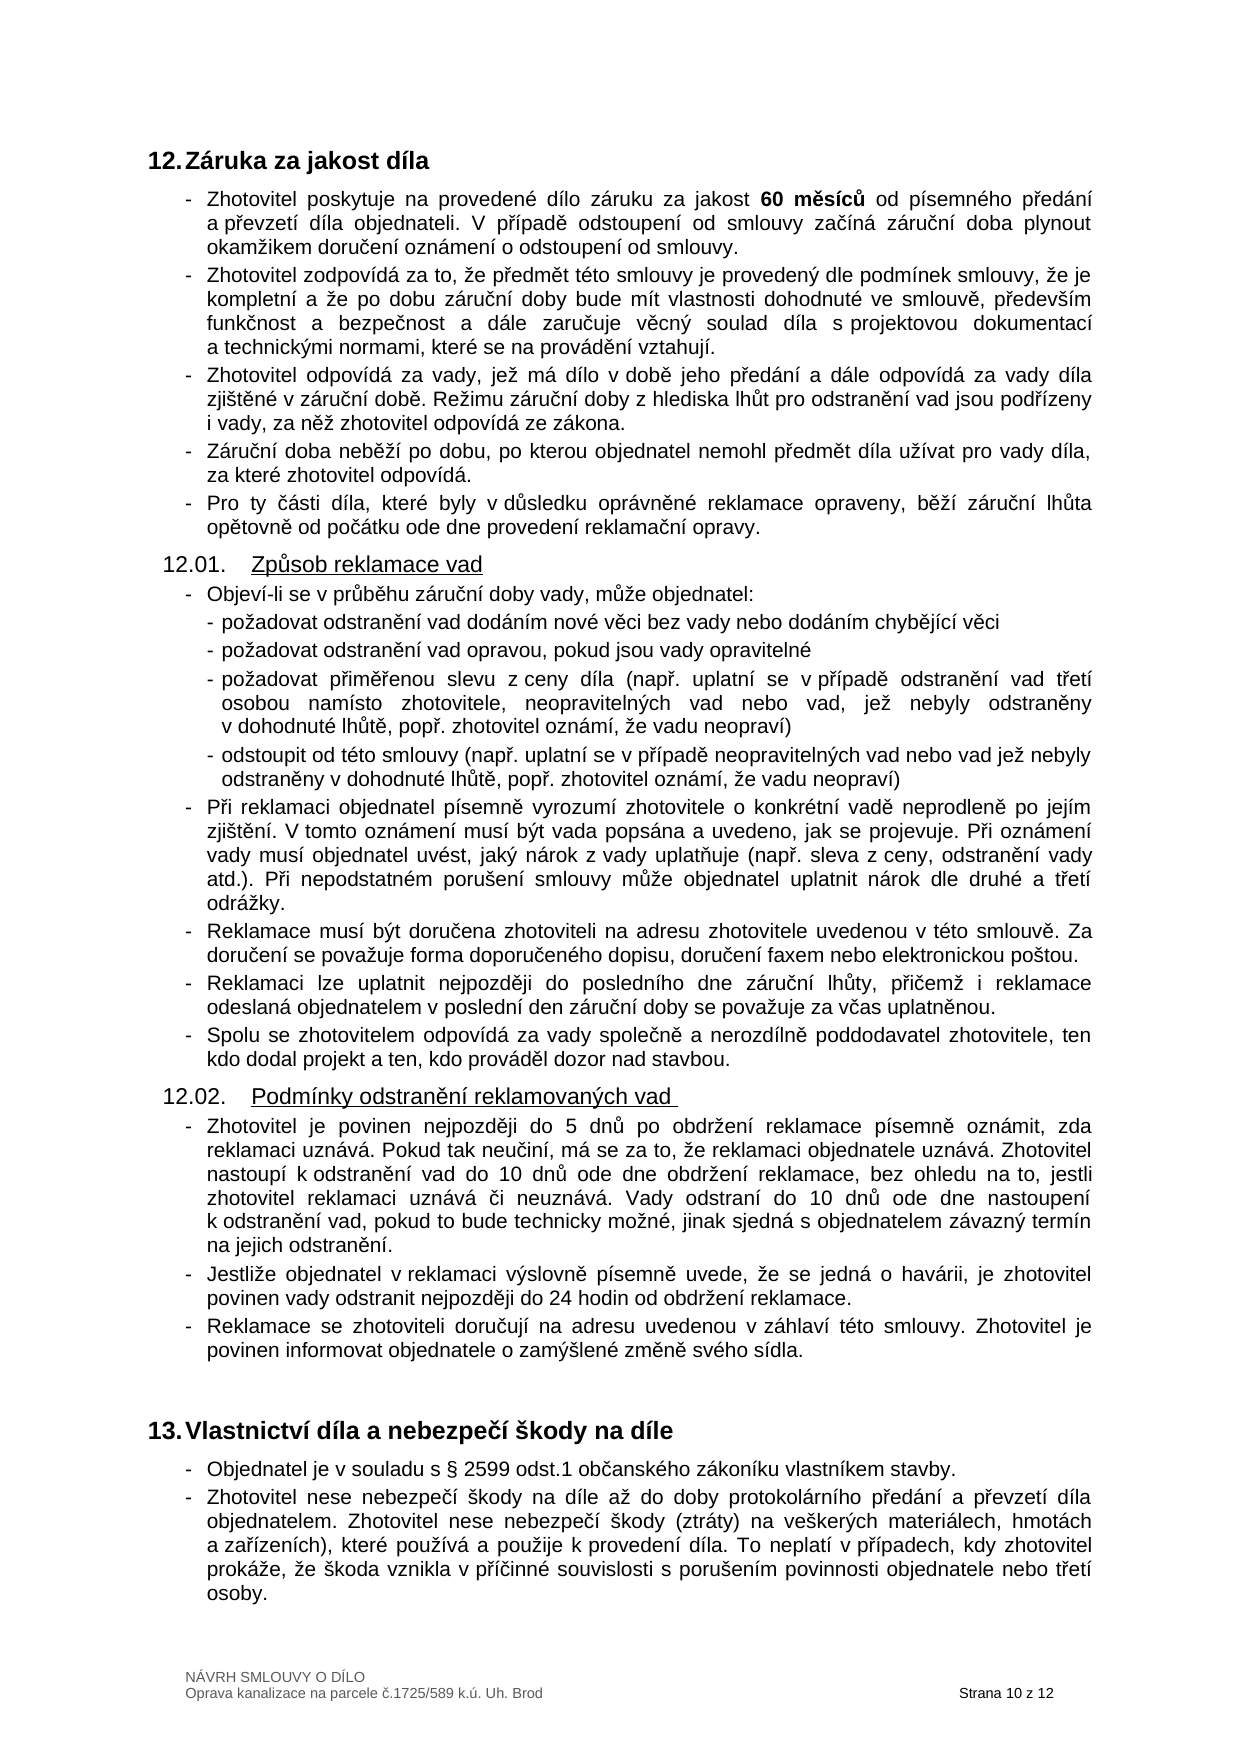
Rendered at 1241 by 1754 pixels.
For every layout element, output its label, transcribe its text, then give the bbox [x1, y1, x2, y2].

text Objednatel je v souladu s § 2599 odst.1 občanského zákoníku vlastníkem stavby. [185, 1457, 1093, 1481]
text Reklamaci lze uplatnit nejpozději do posledního dne záruční lhůty, přičemž i reklamace odeslaná objednatelem v poslední den záruční doby se považuje za včas uplatněnou. [185, 971, 1093, 1018]
text - požadovat přiměřenou slevu z ceny díla (např. uplatní se v případě odstranění vad třetí osobou namísto zhotovitele, neopravitelných vad nebo vad, jež nebyly odstraněny v dohodnuté lhůtě, popř. zhotovitel oznámí, že vadu neopraví) [207, 666, 1093, 738]
text Objeví-li se v průběhu záruční doby vady, může objednatel: [185, 582, 1093, 606]
text Reklamace se zhotoviteli doručují na adresu uvedenou v záhlaví této smlouvy. Zhotovitel je povinen informovat objednatele o zamýšlené změně svého sídla. [185, 1313, 1093, 1361]
subtitle Záruka za jakost díla [148, 146, 1093, 174]
text Zhotovitel odpovídá za vady, jež má dílo v době jeho předání a dále odpovídá za vady díla zjištěné v záruční době. Režimu záruční doby z hlediska lhůt pro odstranění vad jsou podřízeny i vady, za něž zhotovitel odpovídá ze zákona. [185, 363, 1093, 435]
text Zhotovitel nese nebezpečí škody na díle až do doby protokolárního předání a převzetí díla objednatelem. Zhotovitel nese nebezpečí škody (ztráty) na veškerých materiálech, hmotách a zařízeních), které používá a použije k provedení díla. To neplatí v případech, kdy zhotovitel prokáže, že škoda vznikla v příčinné souvislosti s porušením povinnosti objednatele nebo třetí osoby. [185, 1485, 1093, 1605]
text Zhotovitel poskytuje na provedené dílo záruku za jakost 60 měsíců od písemného předání a převzetí díla objednateli. V případě odstoupení od smlouvy začíná záruční doba plynout okamžikem doručení oznámení o odstoupení od smlouvy. [185, 187, 1093, 259]
text Při reklamaci objednatel písemně vyrozumí zhotovitele o konkrétní vadě neprodleně po jejím zjištění. V tomto oznámení musí být vada popsána a uvedeno, jak se projevuje. Při oznámení vady musí objednatel uvést, jaký nárok z vady uplatňuje (např. sleva z ceny, odstranění vady atd.). Při nepodstatném porušení smlouvy může objednatel uplatnit nárok dle druhé a třetí odrážky. [185, 794, 1093, 914]
text Záruční doba neběží po dobu, po kterou objednatel nemohl předmět díla užívat pro vady díla, za které zhotovitel odpovídá. [185, 439, 1093, 487]
text Jestliže objednatel v reklamaci výslovně písemně uvede, že se jedná o havárii, je zhotovitel povinen vady odstranit nejpozději do 24 hodin od obdržení reklamace. [185, 1261, 1093, 1309]
text - požadovat odstranění vad dodáním nové věci bez vady nebo dodáním chybějící věci [207, 610, 1093, 634]
text - požadovat odstranění vad opravou, pokud jsou vady opravitelné [207, 638, 1093, 662]
text - odstoupit od této smlouvy (např. uplatní se v případě neopravitelných vad nebo vad jež nebyly odstraněny v dohodnuté lhůtě, popř. zhotovitel oznámí, že vadu neopraví) [207, 742, 1093, 790]
subtitle Vlastnictví díla a nebezpečí škody na díle [148, 1416, 1093, 1444]
subtitle Podmínky odstranění reklamovaných vad [162, 1083, 1093, 1109]
text Reklamace musí být doručena zhotoviteli na adresu zhotovitele uvedenou v této smlouvě. Za doručení se považuje forma doporučeného dopisu, doručení faxem nebo elektronickou poštou. [185, 918, 1093, 966]
text Zhotovitel zodpovídá za to, že předmět této smlouvy je provedený dle podmínek smlouvy, že je kompletní a že po dobu záruční doby bude mít vlastnosti dohodnuté ve smlouvě, především funkčnost a bezpečnost a dále zaručuje věcný soulad díla s projektovou dokumentací a technickými normami, které se na provádění vztahují. [185, 263, 1093, 359]
text Zhotovitel je povinen nejpozději do 5 dnů po obdržení reklamace písemně oznámit, zda reklamaci uznává. Pokud tak neučiní, má se za to, že reklamaci objednatele uznává. Zhotovitel nastoupí k odstranění vad do 10 dnů ode dne obdržení reklamace, bez ohledu na to, jestli zhotovitel reklamaci uznává či neuznává. Vady odstraní do 10 dnů ode dne nastoupení k odstranění vad, pokud to bude technicky možné, jinak sjedná s objednatelem závazný termín na jejich odstranění. [185, 1113, 1093, 1257]
text Pro ty části díla, které byly v důsledku oprávněné reklamace opraveny, běží záruční lhůta opětovně od počátku ode dne provedení reklamační opravy. [185, 491, 1093, 539]
text Spolu se zhotovitelem odpovídá za vady společně a nerozdílně poddodavatel zhotovitele, ten kdo dodal projekt a ten, kdo prováděl dozor nad stavbou. [185, 1023, 1093, 1071]
subtitle Způsob reklamace vad [162, 551, 1093, 578]
